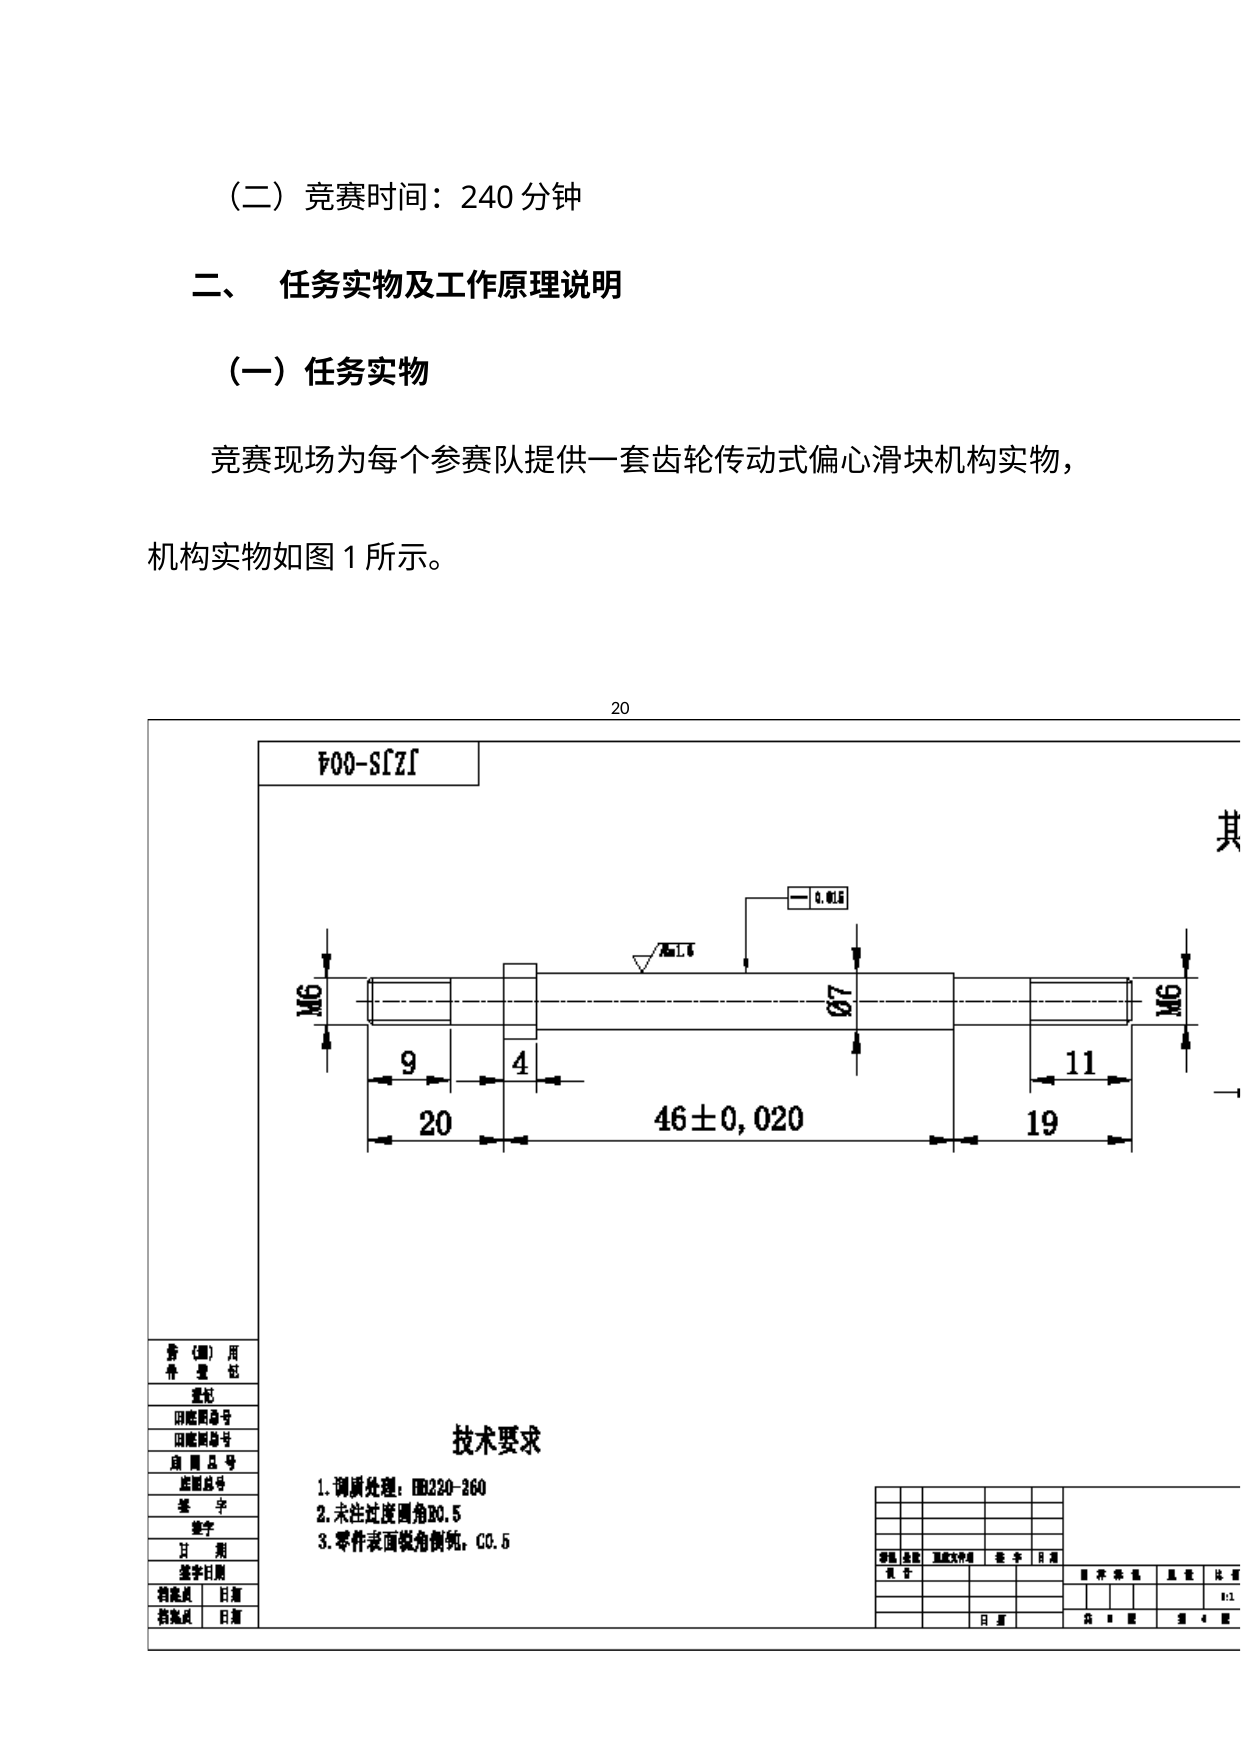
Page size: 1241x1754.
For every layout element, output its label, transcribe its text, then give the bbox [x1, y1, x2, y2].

text （一）任务实物 [148, 337, 1092, 402]
list 任务实物及工作原理说明 [148, 250, 1092, 315]
text 竞赛现场为每个参赛队提供一套齿轮传动式偏心滑块机构实物，机构实物如图1所示。 [148, 425, 1092, 587]
text （二）竞赛时间：240分钟 [148, 162, 1092, 227]
